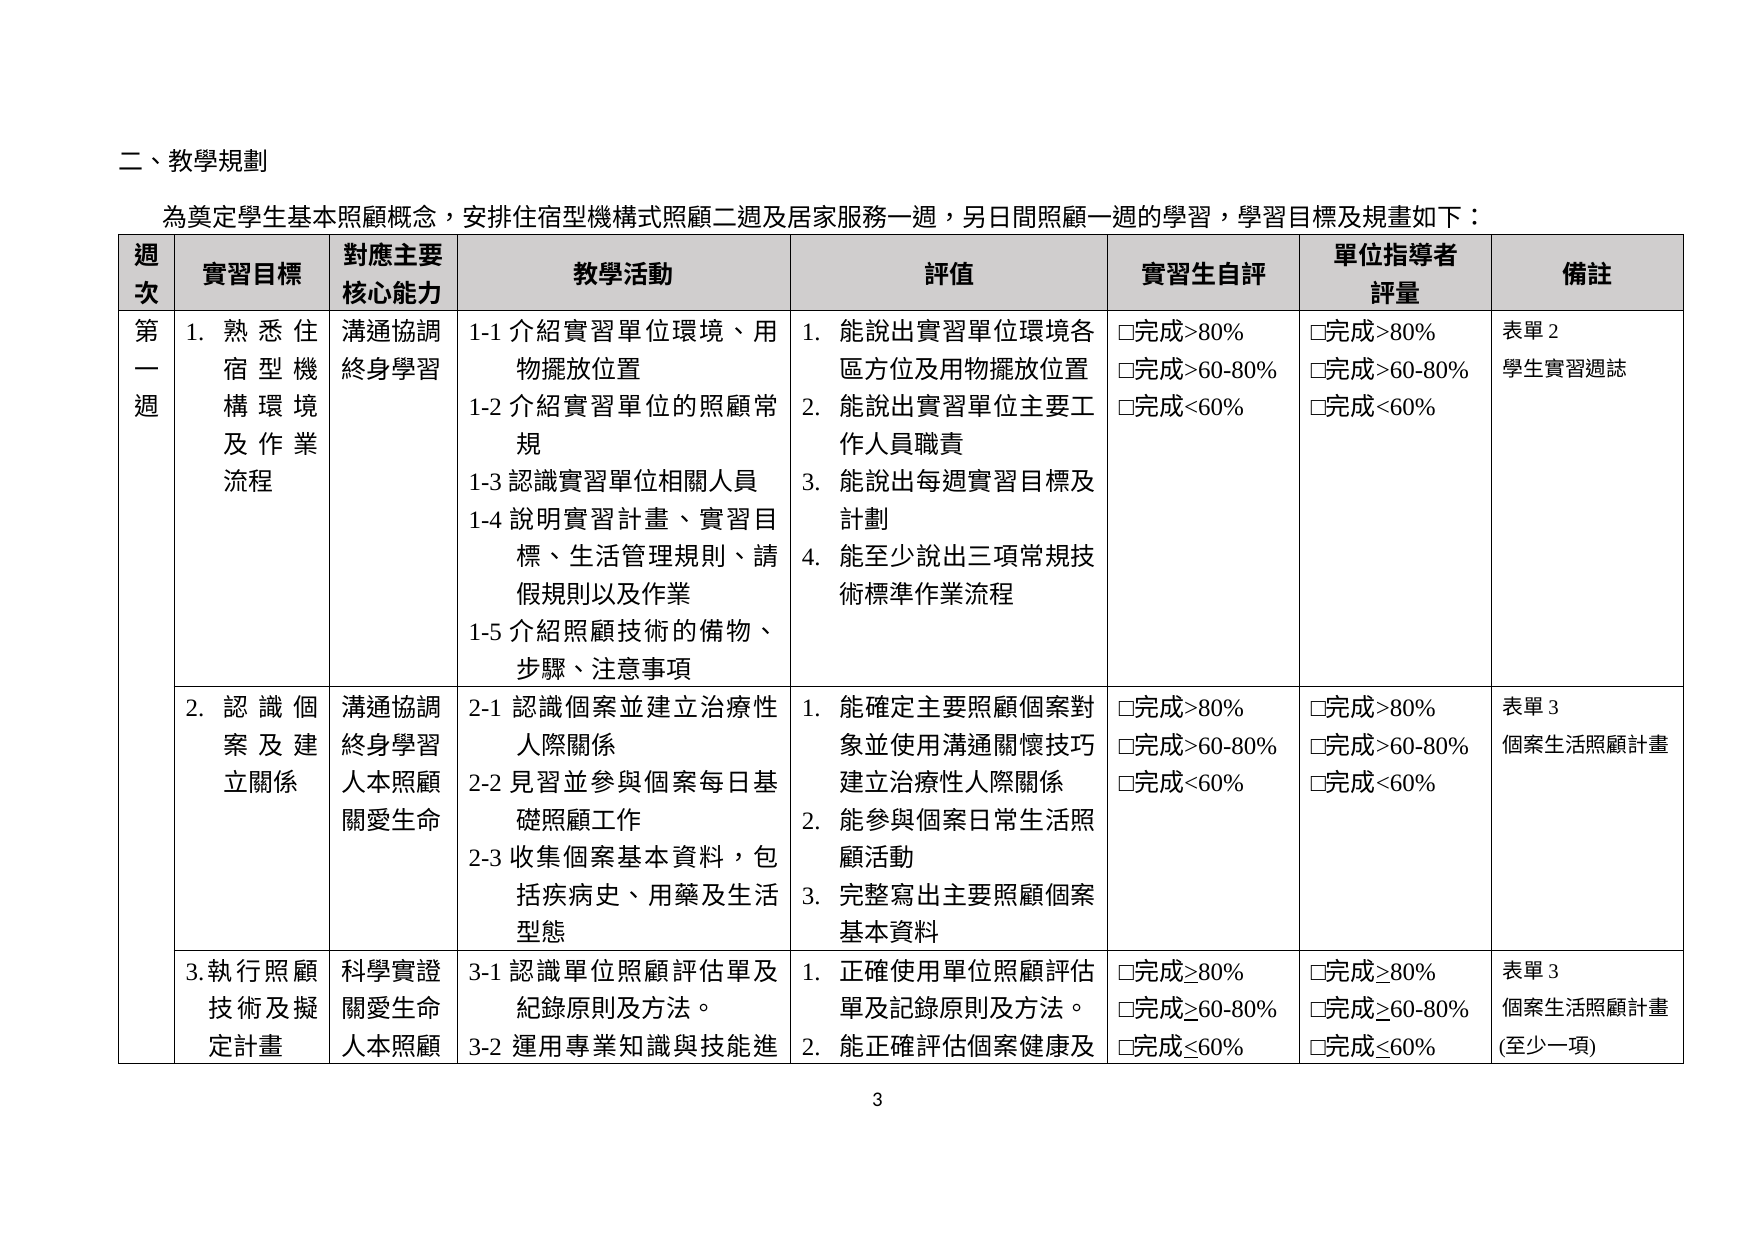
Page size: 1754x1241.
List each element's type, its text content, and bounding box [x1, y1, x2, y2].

table_cell 2-1 認識個案並建立治療性人際關係 2-2見習並參與個案每日基礎照顧工作 2-3收集個案基本資料，包括疾病史、用藥及生活型態 [458, 687, 790, 949]
table_header 教學活動 [458, 235, 790, 310]
table_cell 3.執行照顧技術及擬定計畫 [175, 951, 329, 1063]
table_cell □完成>80% □完成>60-80% □完成<60% [1300, 311, 1491, 686]
table_cell 能確定主要照顧個案對象並使用溝通關懷技巧建立治療性人際關係 能參與個案日常生活照顧活動 完整寫出主要照顧個案基本資料 [791, 687, 1107, 949]
table_cell 溝通協調 終身學習 人本照顧 關愛生命 [330, 687, 457, 949]
table_cell □完成>80% □完成>60-80% □完成<60% [1300, 687, 1491, 949]
table_header 單位指導者 評量 [1300, 235, 1491, 310]
table_cell 溝通協調 終身學習 [330, 311, 457, 686]
table_cell 熟悉住宿型機構環境及作業流程 [175, 311, 329, 686]
text 為奠定學生基本照顧概念，安排住宿型機構式照顧二週及居家服務一週，另日間照顧一週的學習，學習目標及規畫如下： [118, 196, 1636, 234]
table_cell 表單2 學生實習週誌 [1492, 311, 1683, 686]
table_header 評值 [791, 235, 1107, 310]
table_header 實習生自評 [1108, 235, 1299, 310]
table_cell □完成>80% □完成>60-80% □完成<60% [1300, 951, 1491, 1063]
table_cell 認識個案及建立關係 [175, 687, 329, 949]
table_cell 1-1介紹實習單位環境、用物擺放位置 1-2介紹實習單位的照顧常規 1-3 認識實習單位相關人員 1-4說明實習計畫、實習目標、生活管理規則、請假規則以及作業 1-5介紹照顧技術的備物、步驟、注意事項 [458, 311, 790, 686]
table_cell 表單3 個案生活照顧計畫 [1492, 687, 1683, 949]
table_cell □完成>80% □完成>60-80% □完成<60% [1108, 311, 1299, 686]
subtitle 二、教學規劃 [118, 141, 1636, 178]
table_cell 科學實證 關愛生命 人本照顧 照護服務 溝通協調 專業管理 [330, 951, 457, 1063]
table_cell □完成>80% □完成>60-80% □完成<60% [1108, 687, 1299, 949]
table_header 對應主要核心能力 [330, 235, 457, 310]
table_cell 第 一 週 [119, 311, 174, 1063]
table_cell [1492, 951, 1683, 1063]
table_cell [458, 951, 790, 1063]
table_header 週次 [119, 235, 174, 310]
table_cell □完成>80% □完成>60-80% □完成<60% [1108, 951, 1299, 1063]
table_header 實習目標 [175, 235, 329, 310]
table_header 備註 [1492, 235, 1683, 310]
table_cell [791, 951, 1107, 1063]
table_cell 能說出實習單位環境各區方位及用物擺放位置 能說出實習單位主要工作人員職責 能說出每週實習目標及計劃 能至少說出三項常規技術標準作業流程 [791, 311, 1107, 686]
